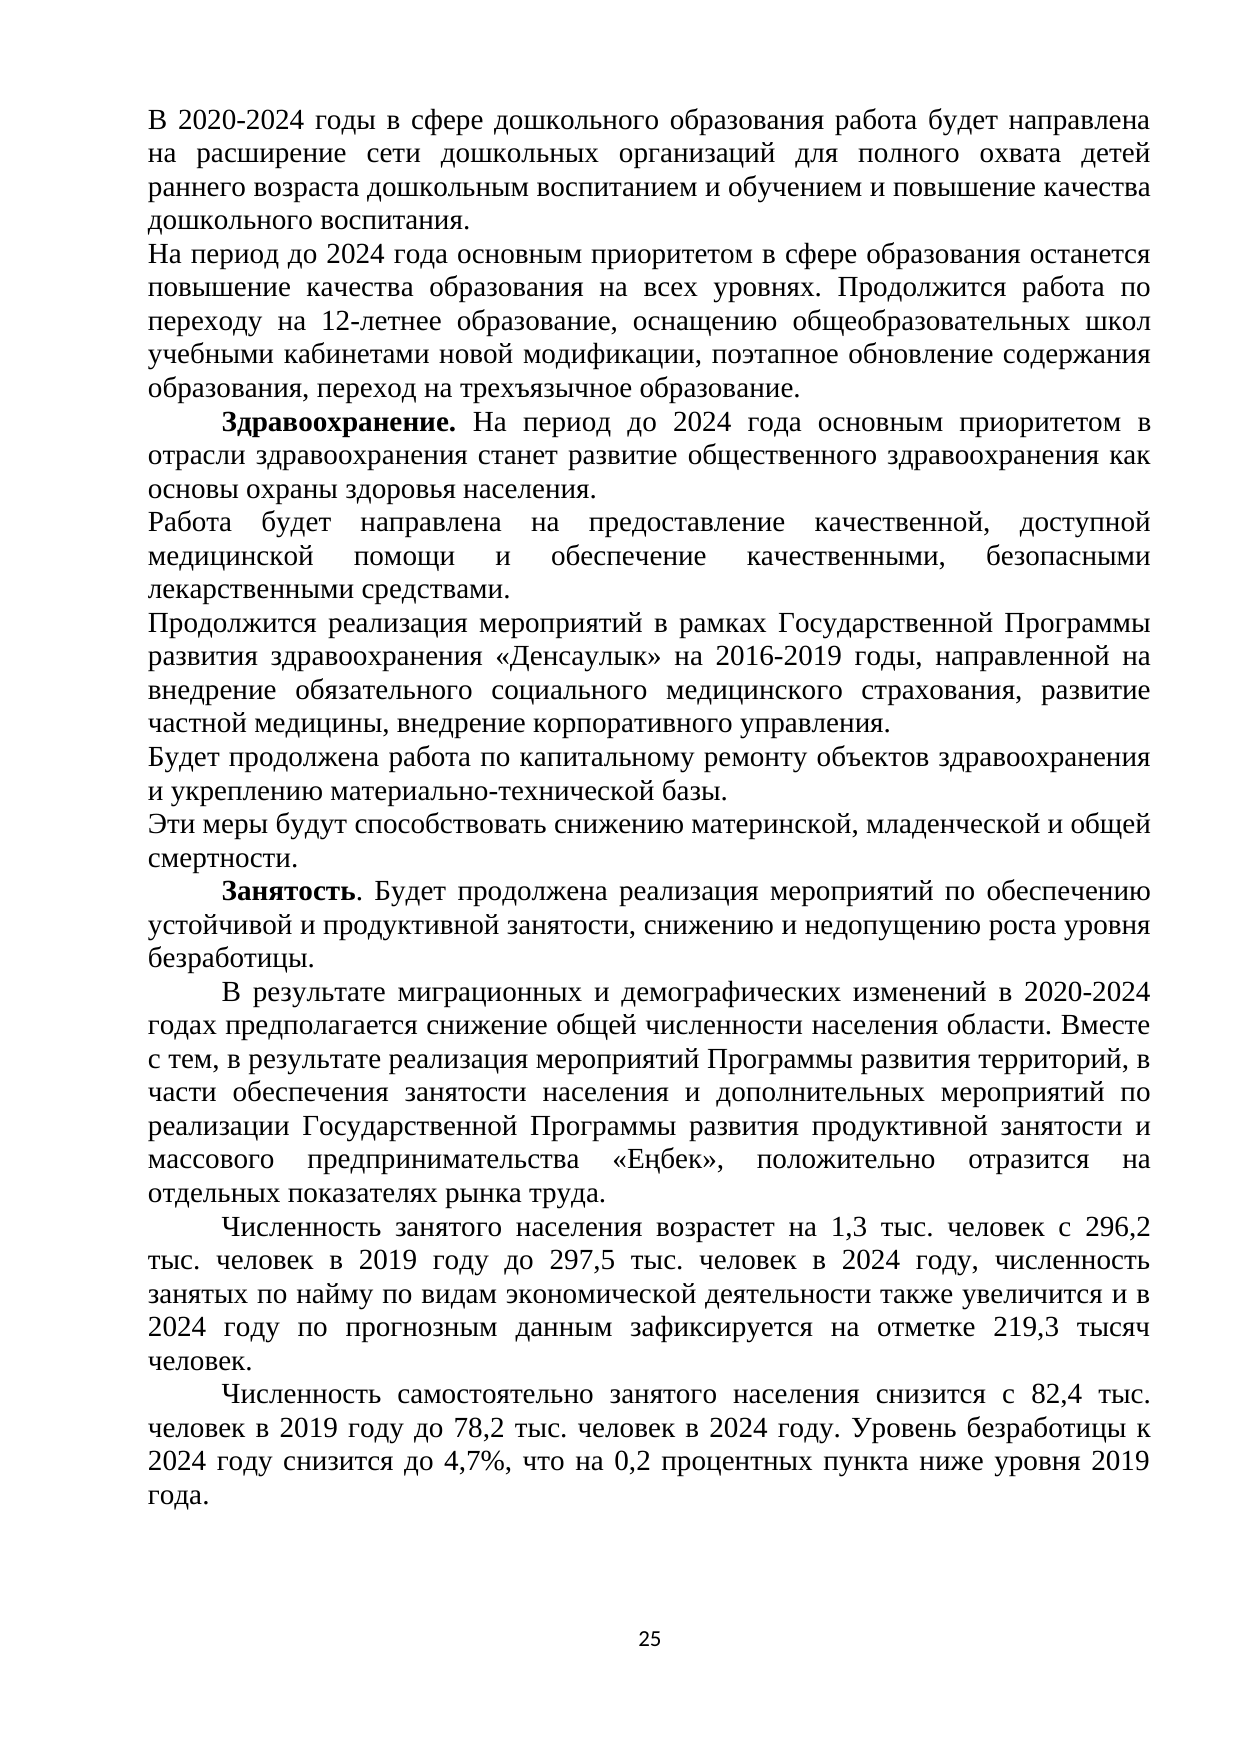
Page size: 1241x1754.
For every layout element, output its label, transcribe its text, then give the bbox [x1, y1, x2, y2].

text Продолжится реализация мероприятий в рамках Государственной Программы развития здравоохранения «Денсаулык» на 2016-2019 годы, направленной на внедрение обязательного социального медицинского страхования, развитие частной медицины, внедрение корпоративного управления. [148, 605, 1152, 739]
text Работа будет направлена на предоставление качественной, доступной медицинской помощи и обеспечение качественными, безопасными лекарственными средствами. [148, 504, 1152, 605]
text Эти меры будут способствовать снижению материнской, младенческой и общей смертности. [148, 806, 1152, 873]
text Численность занятого населения возрастет на 1,3 тыс. человек с 296,2 тыс. человек в 2019 году до 297,5 тыс. человек в 2024 году, численность занятых по найму по видам экономической деятельности также увеличится и в 2024 году по прогнозным данным зафиксируется на отметке 219,3 тысяч человек. [148, 1209, 1152, 1376]
text Занятость. Будет продолжена реализация мероприятий по обеспечению устойчивой и продуктивной занятости, снижению и недопущению роста уровня безработицы. [148, 873, 1152, 974]
text На период до 2024 года основным приоритетом в сфере образования останется повышение качества образования на всех уровнях. Продолжится работа по переходу на 12-летнее образование, оснащению общеобразовательных школ учебными кабинетами новой модификации, поэтапное обновление содержания образования, переход на трехъязычное образование. [148, 236, 1152, 404]
text В результате миграционных и демографических изменений в 2020-2024 годах предполагается снижение общей численности населения области. Вместе с тем, в результате реализация мероприятий Программы развития территорий, в части обеспечения занятости населения и дополнительных мероприятий по реализации Государственной Программы развития продуктивной занятости и массового предпринимательства «Еңбек», положительно отразится на отдельных показателях рынка труда. [148, 974, 1152, 1209]
text В 2020-2024 годы в сфере дошкольного образования работа будет направлена на расширение сети дошкольных организаций для полного охвата детей раннего возраста дошкольным воспитанием и обучением и повышение качества дошкольного воспитания. [148, 102, 1152, 236]
text Численность самостоятельно занятого населения снизится с 82,4 тыс. человек в 2019 году до 78,2 тыс. человек в 2024 году. Уровень безработицы к 2024 году снизится до 4,7%, что на 0,2 процентных пункта ниже уровня 2019 года. [148, 1376, 1152, 1573]
text Здравоохранение. На период до 2024 года основным приоритетом в отрасли здравоохранения станет развитие общественного здравоохранения как основы охраны здоровья населения. [148, 404, 1152, 504]
text Будет продолжена работа по капитальному ремонту объектов здравоохранения и укреплению материально-технической базы. [148, 739, 1152, 806]
